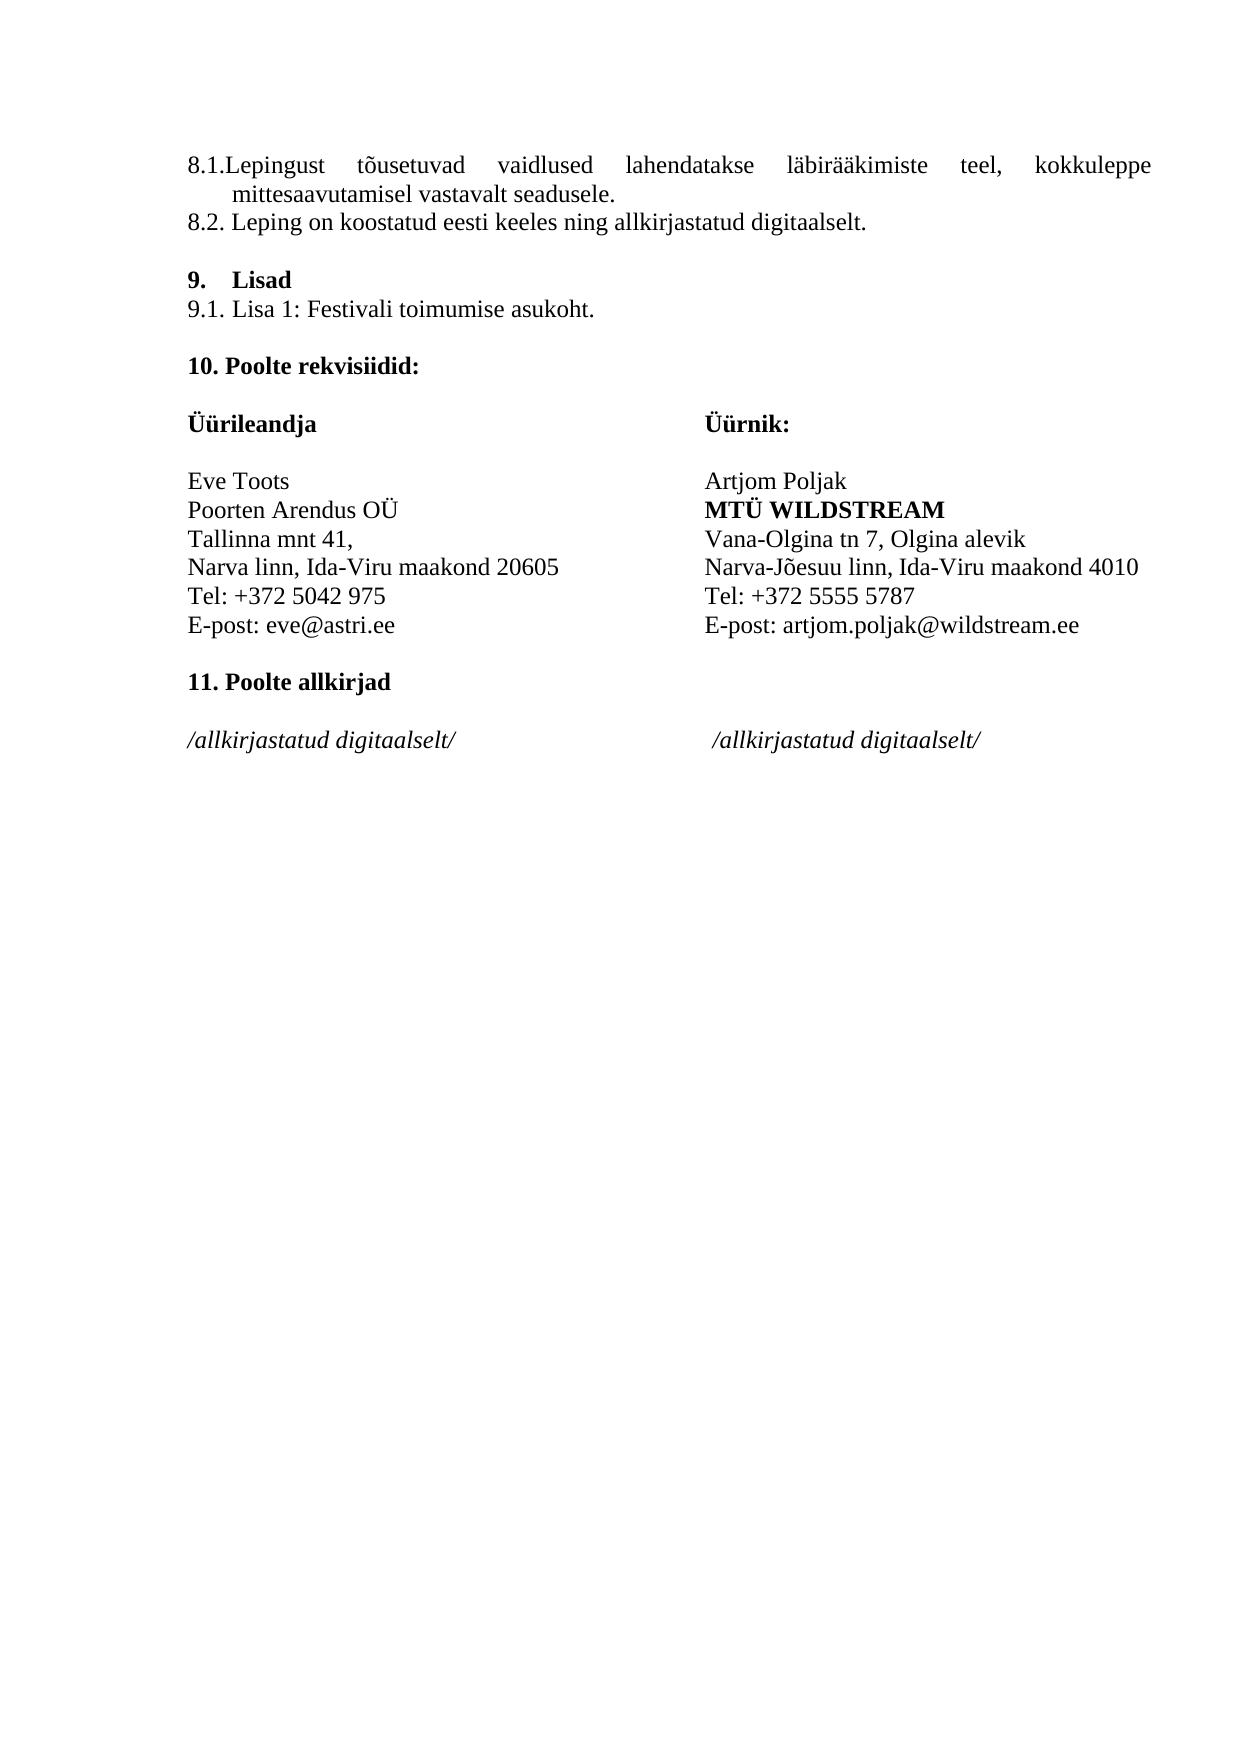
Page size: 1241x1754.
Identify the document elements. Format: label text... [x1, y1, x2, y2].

list Lisad [187, 265, 1152, 294]
text Narva linn, Ida-Viru maakond 20605 Narva-Jõesuu linn, Ida-Viru maakond 4010 [187, 552, 1152, 581]
text E-post: eve@astri.ee E-post: artjom.poljak@wildstream.ee [187, 610, 1152, 639]
list Lisa 1: Festivali toimumise asukoht. [187, 294, 1152, 322]
text Poorten Arendus OÜ MTÜ WILDSTREAM [187, 495, 1152, 524]
text 8.1.Lepingust tõusetuvad vaidlused lahendatakse läbirääkimiste teel, kokkuleppe mittesaavutamisel vastavalt seadusele. [187, 150, 1152, 207]
text 10. Poolte rekvisiidid: [187, 351, 1152, 380]
text Tallinna mnt 41, Vana-Olgina tn 7, Olgina alevik [187, 524, 1152, 552]
text 8.2. Leping on koostatud eesti keeles ning allkirjastatud digitaalselt. [187, 207, 1152, 236]
text Üürileandja Üürnik: [187, 409, 1152, 437]
text Eve Toots Artjom Poljak [187, 466, 1152, 495]
text Tel: +372 5042 975 Tel: +372 5555 5787 [187, 581, 1152, 610]
text /allkirjastatud digitaalselt/ /allkirjastatud digitaalselt/ [187, 725, 1152, 754]
list Poolte allkirjad [187, 667, 1152, 696]
